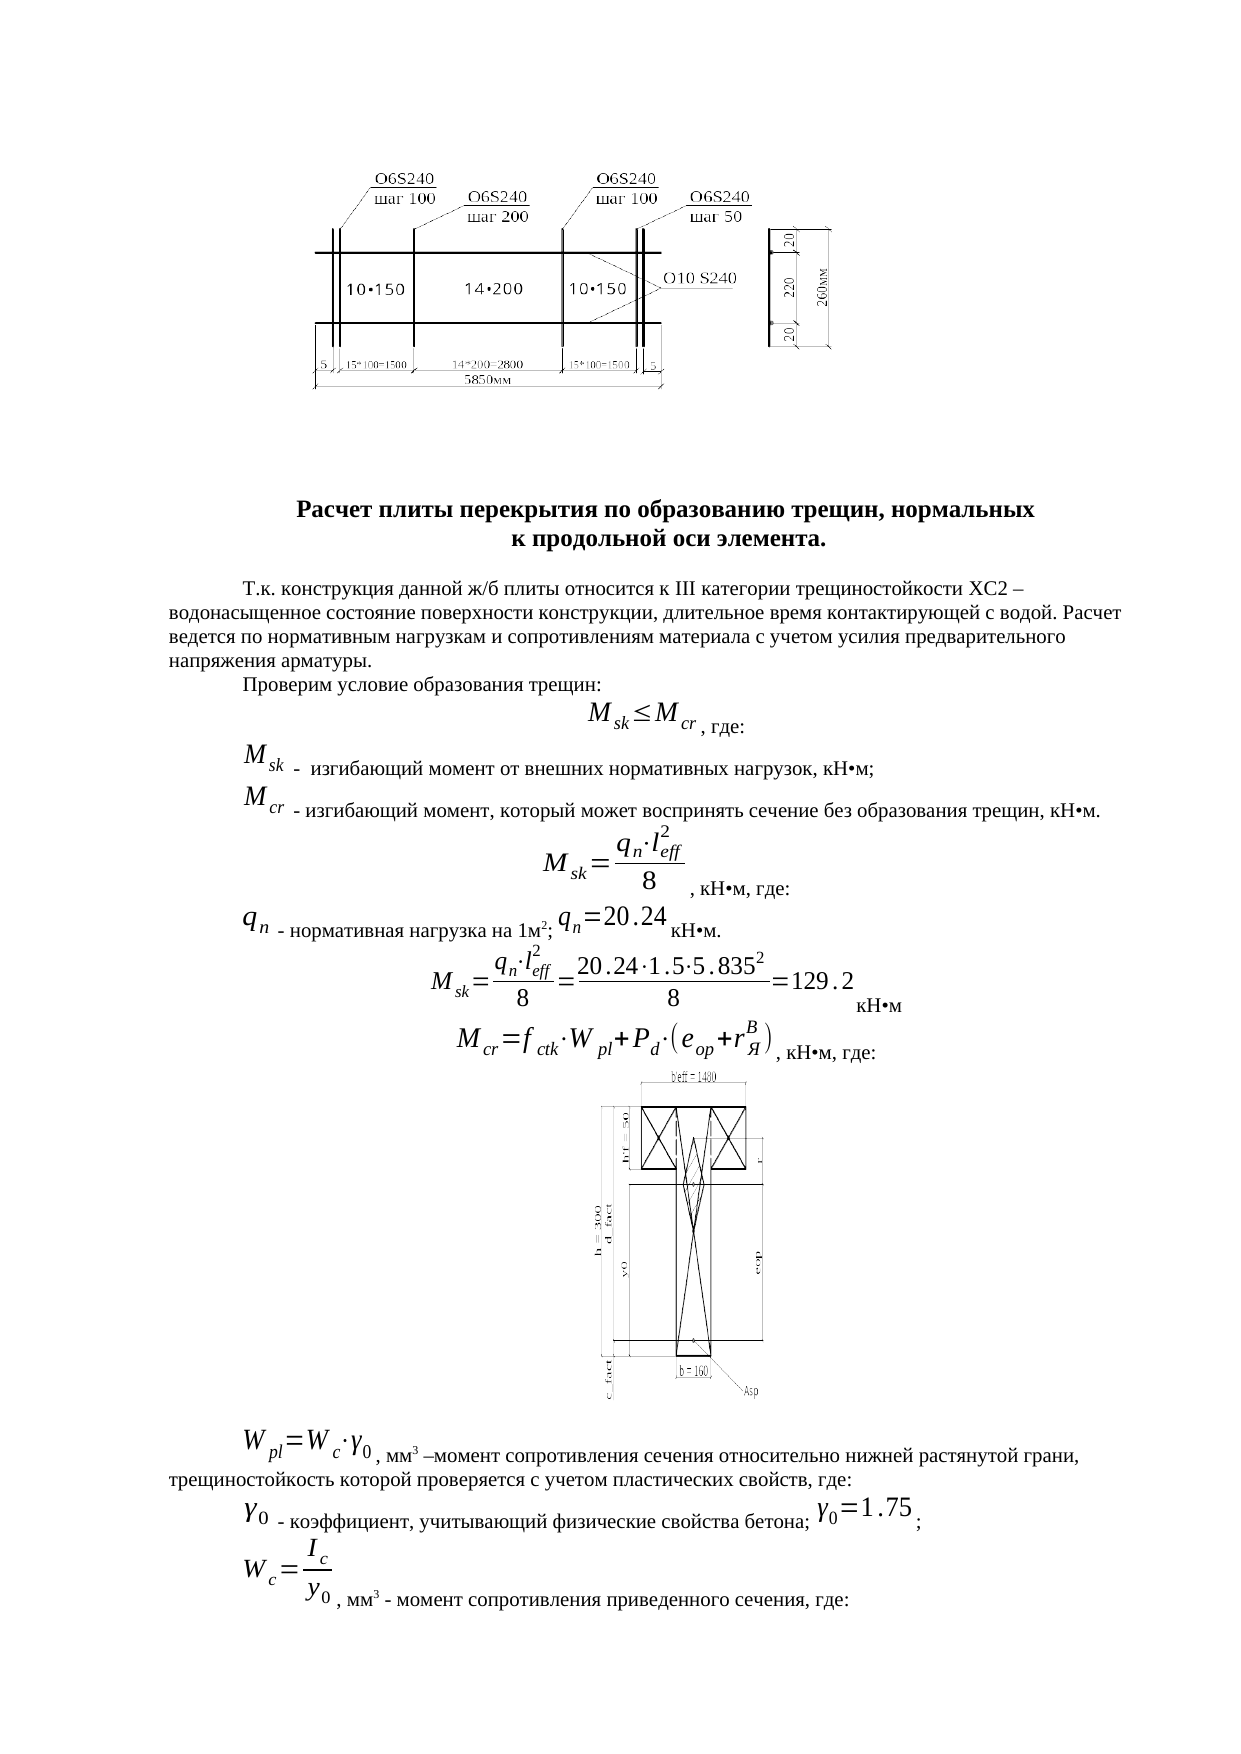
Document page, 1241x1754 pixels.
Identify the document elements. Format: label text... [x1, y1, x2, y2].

text Проверим условие образования трещин: [169, 672, 1162, 696]
text - изгибающий момент, который может воспринять сечение без образования трещин, кН•м. [169, 780, 1162, 822]
text - коэффициент, учитывающий физические свойства бетона; ; [169, 1491, 1162, 1533]
text кН•м [169, 942, 1162, 1017]
text Т.к. конструкция данной ж/б плиты относится к III категории трещиностойкости XC2 – водонасыщенное состояние поверхности конструкции, длительное время контактирующей с водой. Расчет ведется по нормативным нагрузкам и сопротивлениям материала с учетом усилия предварительного напряжения арматуры. [169, 576, 1162, 672]
text Расчет плиты перекрытия по образованию трещин, нормальных [169, 494, 1162, 523]
text к продольной оси элемента. [169, 523, 1162, 552]
text , где: [169, 696, 1162, 738]
text , мм3 - момент сопротивления приведенного сечения, где: [169, 1533, 1162, 1611]
text - нормативная нагрузка на 1м2; кН•м. [169, 900, 1162, 942]
text - изгибающий момент от внешних нормативных нагрузок, кН•м; [169, 738, 1162, 780]
text , мм3 –момент сопротивления сечения относительно нижней растянутой грани, трещиностойкость которой проверяется с учетом пластических свойств, где: [169, 1423, 1162, 1491]
text , кН•м, где: [169, 822, 1162, 900]
text , кН•м, где: [169, 1017, 1162, 1064]
